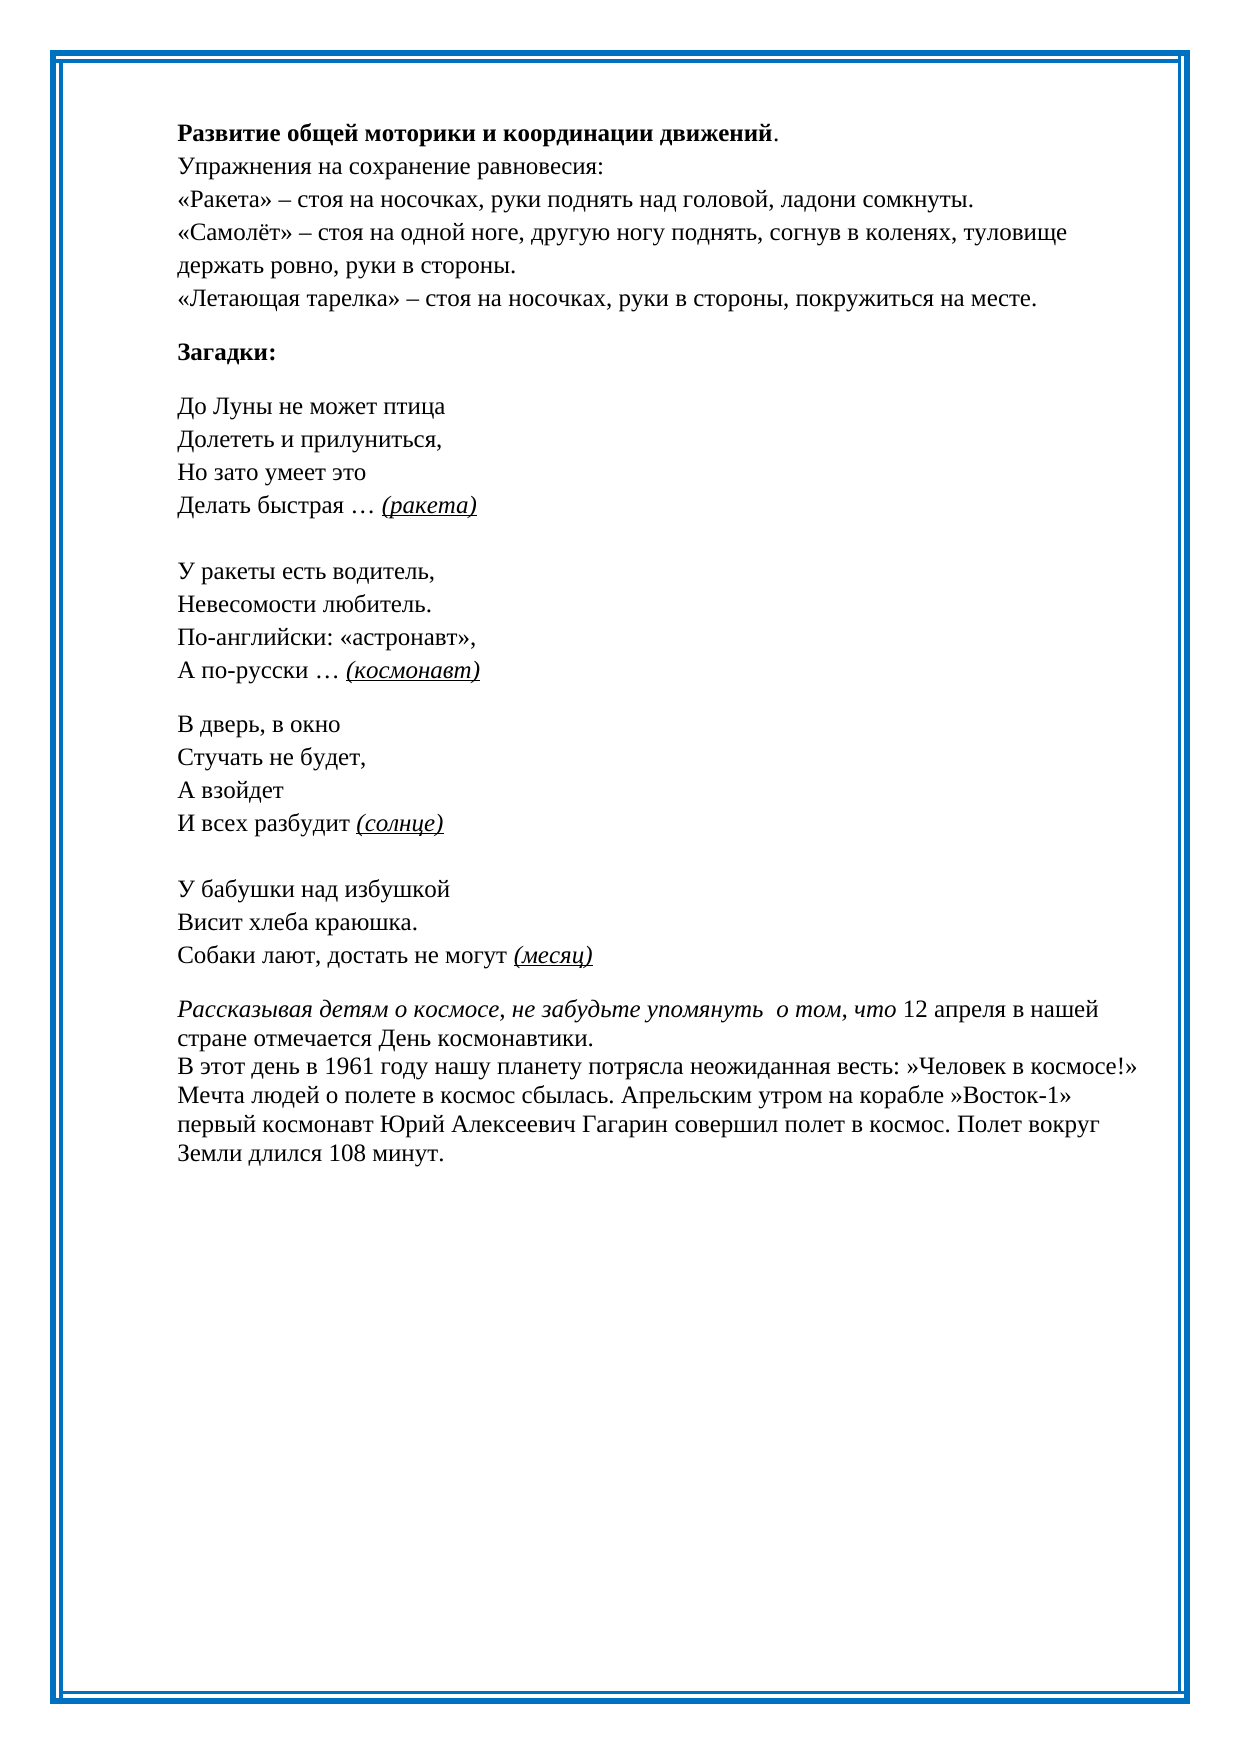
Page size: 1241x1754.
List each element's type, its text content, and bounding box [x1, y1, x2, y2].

text В дверь, в окно Стучать не будет, А взойдет И всех разбудит (солнце) У бабушки над избушкой Висит хлеба краюшка. Собаки лают, достать не могут (месяц) [177, 709, 1152, 969]
text До Луны не может птица Долететь и прилуниться, Но зато умеет это Делать быстрая … (ракета) У ракеты есть водитель, Невесомости любитель. По-английски: «астронавт», А по-русски … (космонавт) [177, 391, 1152, 684]
subtitle Рассказывая детям о космосе, не забудьте упомянуть о том, что 12 апреля в нашей стране отмечается День космонавтики. В этот день в 1961 году нашу планету потрясла неожиданная весть: »Человек в космосе!» Мечта людей о полете в космос сбылась. Апрельским утром на корабле »Восток-1» первый космонавт Юрий Алексеевич Гагарин совершил полет в космос. Полет вокруг Земли длился 108 минут. [177, 994, 1152, 1166]
text Развитие общей моторики и координации движений. Упражнения на сохранение равновесия: «Ракета» – стоя на носочках, руки поднять над головой, ладони сомкнуты. «Самолёт» – стоя на одной ноге, другую ногу поднять, согнув в коленях, туловище держать ровно, руки в стороны. «Летающая тарелка» – стоя на носочках, руки в стороны, покружиться на месте. [177, 118, 1152, 312]
text Загадки: [177, 337, 1152, 366]
